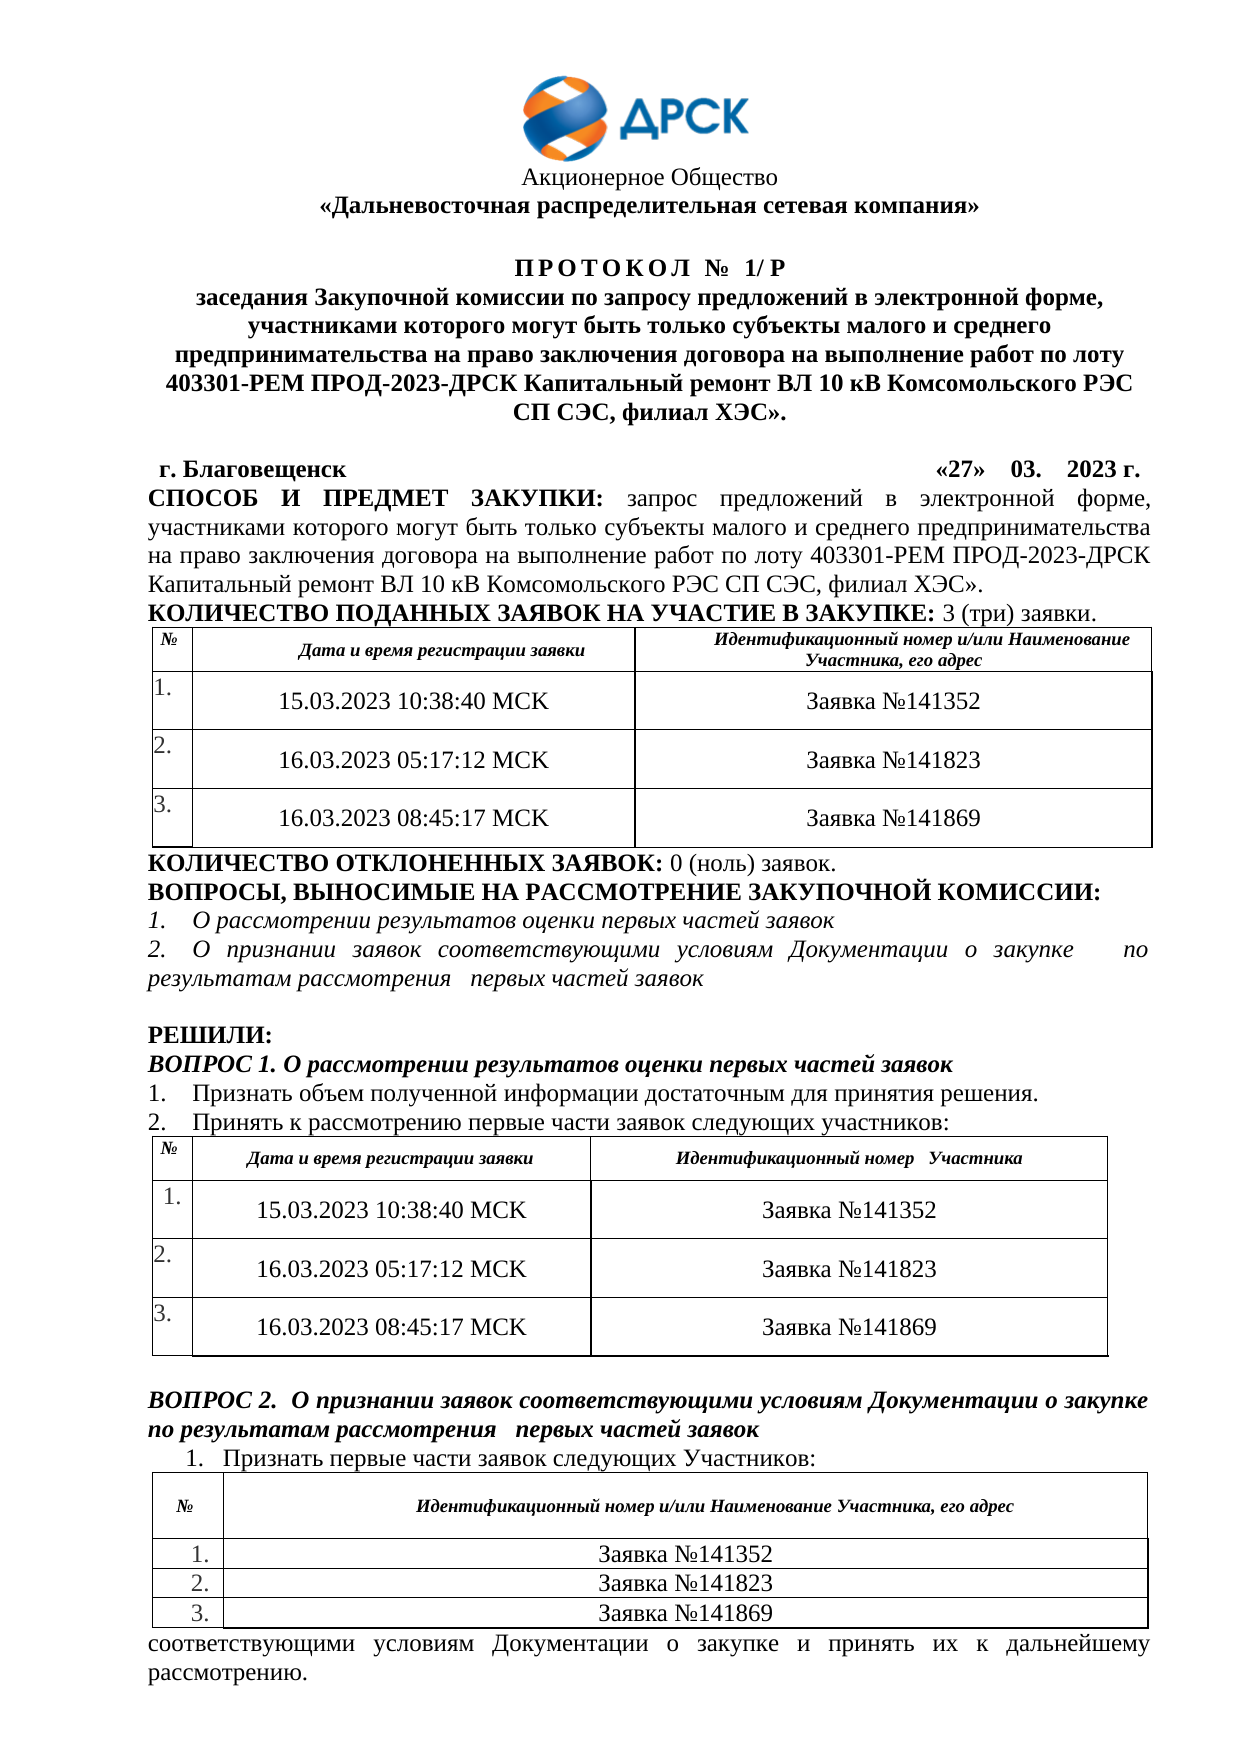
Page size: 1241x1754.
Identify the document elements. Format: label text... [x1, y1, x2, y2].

table_header Идентификационный номер Участника [591, 1137, 1107, 1180]
table_cell Заявка №141823 [592, 1239, 1107, 1297]
list СПОСОБ И ПРЕДМЕТ ЗАКУПКИ: запрос предложений в электронной форме, участниками которого могут быть только субъекты малого и среднего предпринимательства на право заключения договора на выполнение работ по лоту 403301-РЕМ ПРОД-2023-ДРСК Капитальный ремонт ВЛ 10 кВ Комсомольского РЭС СП СЭС, филиал ХЭС». [148, 483, 1152, 598]
text Акционерное Общество [148, 162, 1152, 191]
list О рассмотрении результатов оценки первых частей заявок [148, 906, 1152, 934]
table_cell Заявка №141823 [224, 1569, 1147, 1597]
text ВОПРОС 2. О признании заявок соответствующими условиям Документации о закупке по результатам рассмотрения первых частей заявок [148, 1386, 1152, 1443]
table_cell 16.03.2023 05:17:12 MCK [193, 1239, 590, 1297]
table_cell 16.03.2023 08:45:17 MCK [193, 789, 634, 846]
table_cell Заявка №141869 [592, 1298, 1107, 1355]
text «Дальневосточная распределительная сетевая компания» [148, 191, 1152, 219]
list Признать объем полученной информации достаточным для принятия решения. [148, 1078, 1152, 1107]
table_header Дата и время регистрации заявки [193, 1137, 590, 1180]
text ВОПРОСЫ, ВЫНОСИМЫЕ НА РАССМОТРЕНИЕ ЗАКУПОЧНОЙ КОМИССИИ: [148, 877, 1152, 906]
text КОЛИЧЕСТВО ПОДАННЫХ ЗАЯВОК НА УЧАСТИЕ В ЗАКУПКЕ: 3 (три) заявки. [148, 598, 1152, 627]
text ВОПРОС 1. О рассмотрении результатов оценки первых частей заявок [148, 1049, 1152, 1078]
table_cell Заявка №141352 [592, 1181, 1107, 1238]
table_cell Заявка №141352 [224, 1539, 1147, 1567]
table_cell Заявка №141352 [636, 672, 1151, 729]
list О признании заявок соответствующими условиям Документации о закупке по результатам рассмотрения первых частей заявок [148, 934, 1152, 992]
table_header № [153, 1137, 192, 1180]
table_header Идентификационный номер и/или Наименование Участника, его адрес [636, 628, 1151, 671]
list РЕШИЛИ: [148, 1021, 1152, 1049]
table_cell 15.03.2023 10:38:40 MCK [193, 1181, 590, 1238]
table_header № [153, 628, 192, 671]
list Признать первые части заявок следующих Участников: [185, 1443, 1152, 1472]
list заседания Закупочной комиссии по запросу предложений в электронной форме, участниками которого могут быть только субъекты малого и среднего предпринимательства на право заключения договора на выполнение работ по лоту 403301-РЕМ ПРОД-2023-ДРСК Капитальный ремонт ВЛ 10 кВ Комсомольского РЭС СП СЭС, филиал ХЭС». [148, 282, 1152, 425]
table_header Идентификационный номер и/или Наименование Участника, его адрес [224, 1473, 1147, 1538]
table_cell Заявка №141823 [636, 730, 1151, 788]
table_cell Заявка №141869 [636, 789, 1151, 846]
table_header Дата и время регистрации заявки [193, 628, 634, 671]
table_cell [153, 1539, 223, 1567]
table_header «27» 03. 2023 г. [652, 454, 1152, 483]
table_cell [153, 789, 192, 846]
text КОЛИЧЕСТВО ОТКЛОНЕННЫХ ЗАЯВОК: 0 (ноль) заявок. [148, 848, 1137, 877]
table_cell 16.03.2023 08:45:17 MCK [193, 1298, 590, 1355]
table_cell [153, 1181, 192, 1238]
table_header № [153, 1473, 223, 1538]
table_cell 16.03.2023 05:17:12 MCK [193, 730, 634, 788]
table_header г. Благовещенск [148, 454, 652, 483]
table_cell Заявка №141869 [224, 1598, 1147, 1627]
list Принять к рассмотрению первые части заявок следующих участников: [148, 1107, 1152, 1136]
picture [519, 73, 766, 162]
text соответствующими условиям Документации о закупке и принять их к дальнейшему рассмотрению. [148, 1628, 1152, 1686]
table_cell [153, 1569, 223, 1597]
table_cell [153, 1239, 192, 1297]
table_cell [153, 672, 192, 729]
text ПРОТОКОЛ № 1/ Р [148, 253, 1152, 282]
table_cell [153, 730, 192, 788]
table_cell [153, 1298, 192, 1355]
table_cell 15.03.2023 10:38:40 MCK [193, 672, 634, 729]
table_cell [153, 1598, 223, 1627]
